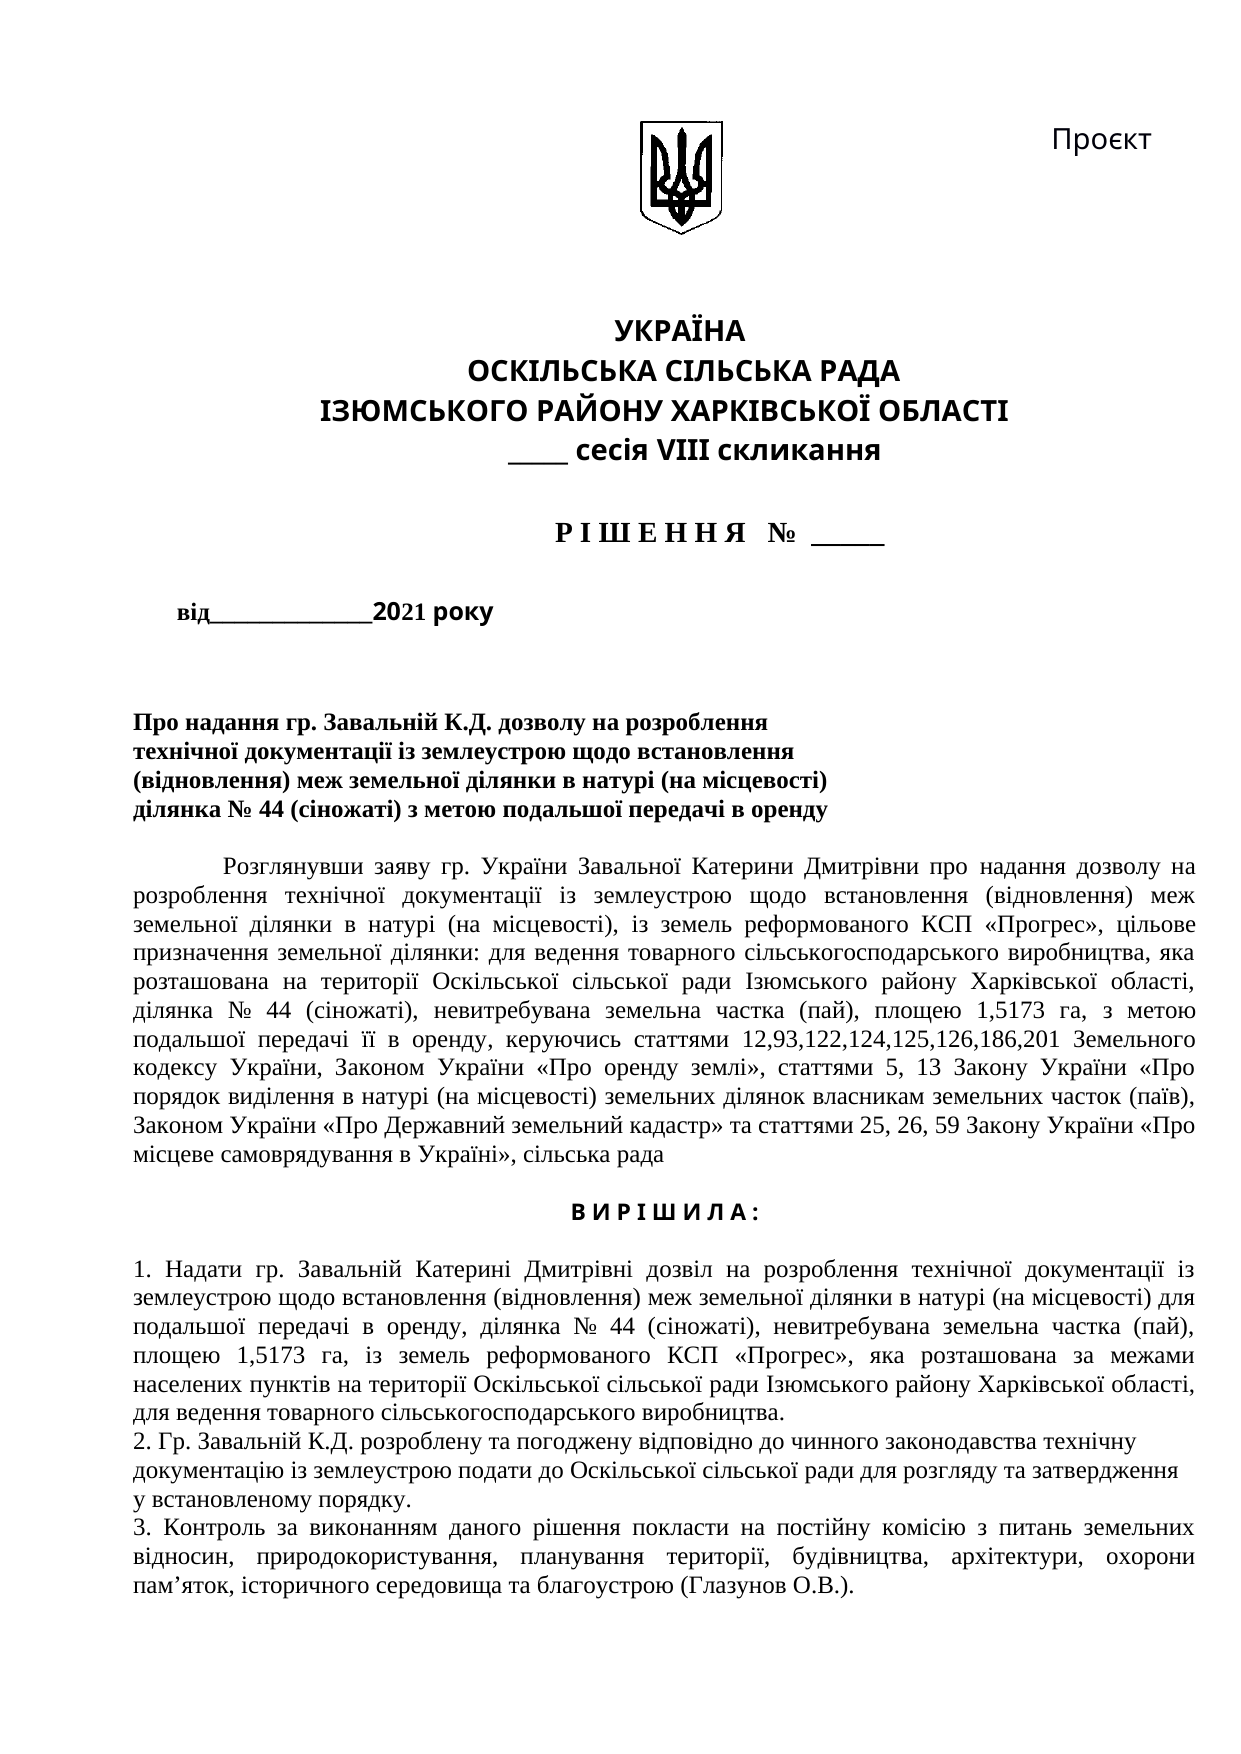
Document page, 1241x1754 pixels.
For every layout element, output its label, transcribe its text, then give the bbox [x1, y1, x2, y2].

text 2. Гр. Завальній К.Д. розроблену та погоджену відповідно до чинного законодавства технічну документацію із землеустрою подати до Оскільської сільської ради для розгляду та затвердження у встановленому порядку. [133, 1426, 1196, 1512]
text ділянка № 44 (сіножаті) з метою подальшої передачі в оренду [133, 794, 1196, 822]
text від_____________2021 року [133, 594, 1196, 628]
text Про надання гр. Завальній К.Д. дозволу на розроблення [133, 707, 1196, 736]
text В И Р І Ш И Л А : [133, 1196, 1196, 1227]
text УКРАЇНА [133, 310, 1196, 350]
table_header Проєкт [144, 118, 1163, 310]
text ОСКІЛЬСЬКА СІЛЬСЬКА РАДА [133, 350, 1196, 390]
text технічної документації із землеустрою щодо встановлення [133, 736, 1196, 765]
text ІЗЮМСЬКОГО РАЙОНУ ХАРКІВСЬКОЇ ОБЛАСТІ [133, 390, 1196, 429]
text _____ сесія VІІІ скликання [133, 429, 1196, 469]
text (відновлення) меж земельної ділянки в натурі (на місцевості) [133, 765, 1196, 794]
text 1. Надати гр. Завальній Катерині Дмитрівні дозвіл на розроблення технічної документації із землеустрою щодо встановлення (відновлення) меж земельної ділянки в натурі (на місцевості) для подальшої передачі в оренду, ділянка № 44 (сіножаті), невитребувана земельна частка (пай), площею 1,5173 га, із земель реформованого КСП «Прогрес», яка розташована за межами населених пунктів на території Оскільської сільської ради Ізюмського району Харківської області, для ведення товарного сільськогосподарського виробництва. [133, 1254, 1196, 1426]
text 3. Контроль за виконанням даного рішення покласти на постійну комісію з питань земельних відносин, природокористування, планування території, будівництва, архітектури, охорони пам’яток, історичного середовища та благоустрою (Глазунов О.В.). [133, 1512, 1196, 1599]
text Р І Ш Е Н Н Я № _____ [183, 515, 1196, 548]
text Розглянувши заяву гр. України Завальної Катерини Дмитрівни про надання дозволу на розроблення технічної документації із землеустрою щодо встановлення (відновлення) меж земельної ділянки в натурі (на місцевості), із земель реформованого КСП «Прогрес», цільове призначення земельної ділянки: для ведення товарного сільськогосподарського виробництва, яка розташована на території Оскільської сільської ради Ізюмського району Харківської області, ділянка № 44 (сіножаті), невитребувана земельна частка (пай), площею 1,5173 га, з метою подальшої передачі її в оренду, керуючись статтями 12,93,122,124,125,126,186,201 Земельного кодексу України, Законом України «Про оренду землі», статтями 5, 13 Закону України «Про порядок виділення в натурі (на місцевості) земельних ділянок власникам земельних часток (паїв), Законом України «Про Державний земельний кадастр» та статтями 25, 26, 59 Закону України «Про місцеве самоврядування в Україні», сільська рада [133, 851, 1196, 1167]
